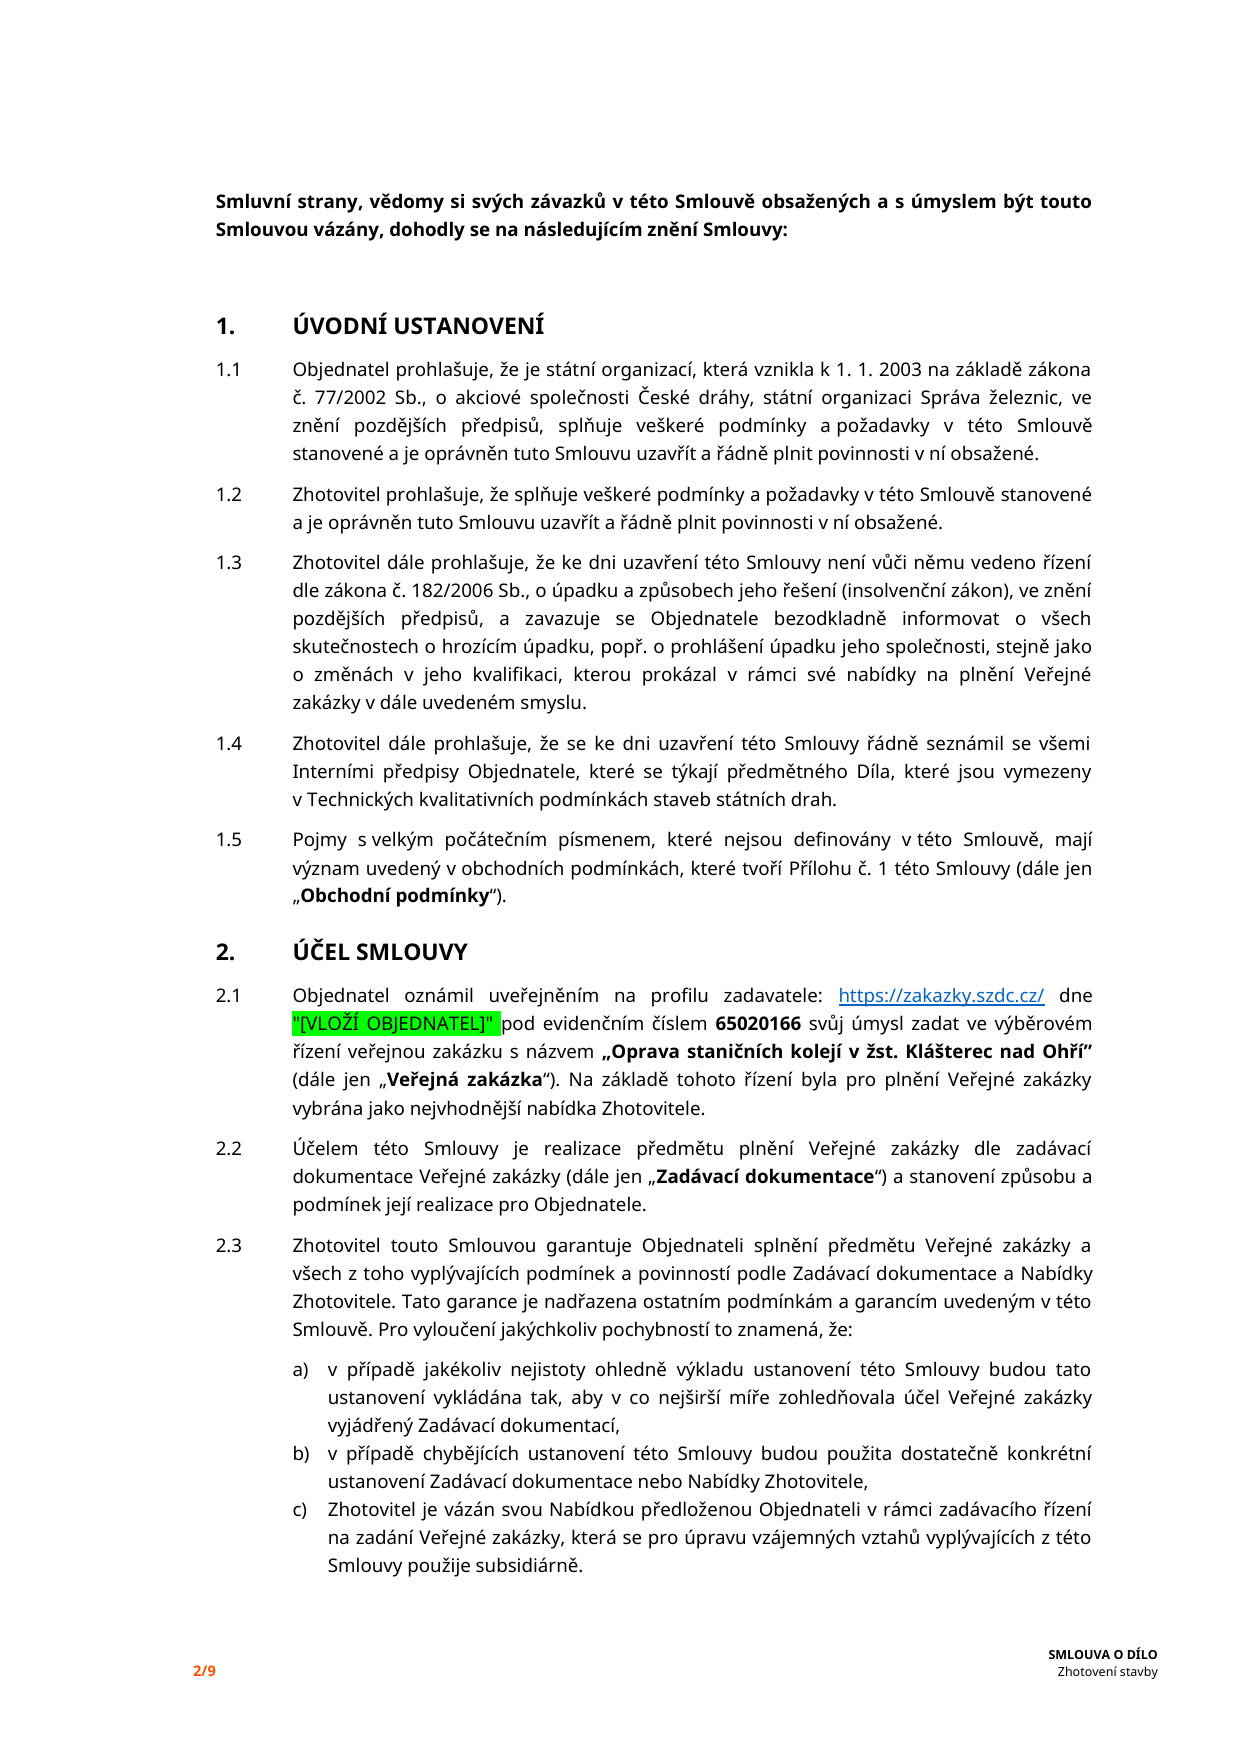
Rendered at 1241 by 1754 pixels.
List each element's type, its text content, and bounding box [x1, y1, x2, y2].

text Zhotovitel prohlašuje, že splňuje veškeré podmínky a požadavky v této Smlouvě stanovené a je oprávněn tuto Smlouvu uzavřít a řádně plnit povinnosti v ní obsažené. [216, 481, 1093, 534]
text v případě chybějících ustanovení této Smlouvy budou použita dostatečně konkrétní ustanovení Zadávací dokumentace nebo Nabídky Zhotovitele, [292, 1441, 1093, 1494]
text Účelem této Smlouvy je realizace předmětu plnění Veřejné zakázky dle zadávací dokumentace Veřejné zakázky (dále jen „Zadávací dokumentace“) a stanovení způsobu a podmínek její realizace pro Objednatele. [216, 1135, 1093, 1217]
text Zhotovitel je vázán svou Nabídkou předloženou Objednateli v rámci zadávacího řízení na zadání Veřejné zakázky, která se pro úpravu vzájemných vztahů vyplývajících z této Smlouvy použije subsidiárně. [292, 1497, 1093, 1578]
text Zhotovitel dále prohlašuje, že ke dni uzavření této Smlouvy není vůči němu vedeno řízení dle zákona č. 182/2006 Sb., o úpadku a způsobech jeho řešení (insolvenční zákon), ve znění pozdějších předpisů, a zavazuje se Objednatele bezodkladně informovat o všech skutečnostech o hrozícím úpadku, popř. o prohlášení úpadku jeho společnosti, stejně jako o změnách v jeho kvalifikaci, kterou prokázal v rámci své nabídky na plnění Veřejné zakázky v dále uvedeném smyslu. [216, 549, 1093, 715]
text v případě jakékoliv nejistoty ohledně výkladu ustanovení této Smlouvy budou tato ustanovení vykládána tak, aby v co nejširší míře zohledňovala účel Veřejné zakázky vyjádřený Zadávací dokumentací, [292, 1356, 1093, 1438]
text Zhotovitel touto Smlouvou garantuje Objednateli splnění předmětu Veřejné zakázky a všech z toho vyplývajících podmínek a povinností podle Zadávací dokumentace a Nabídky Zhotovitele. Tato garance je nadřazena ostatním podmínkám a garancím uvedeným v této Smlouvě. Pro vyloučení jakýchkoliv pochybností to znamená, že: [216, 1232, 1093, 1341]
text Objednatel oznámil uveřejněním na profilu zadavatele: https://zakazky.szdc.cz/ dne pod evidenčním číslem 65020166 svůj úmysl zadat ve výběrovém řízení veřejnou zakázku s názvem „Oprava staničních kolejí v žst. Klášterec nad Ohří” (dále jen „Veřejná zakázka“). Na základě tohoto řízení byla pro plnění Veřejné zakázky vybrána jako nejvhodnější nabídka Zhotovitele. [216, 983, 1093, 1120]
text Objednatel prohlašuje, že je státní organizací, která vznikla k 1. 1. 2003 na základě zákona č. 77/2002 Sb., o akciové společnosti České dráhy, státní organizaci Správa železnic, ve znění pozdějších předpisů, splňuje veškeré podmínky a požadavky v této Smlouvě stanovené a je oprávněn tuto Smlouvu uzavřít a řádně plnit povinnosti v ní obsažené. [216, 356, 1093, 466]
text ÚČEL SMLOUVY [216, 936, 1093, 967]
text ÚVODNÍ USTANOVENÍ [216, 309, 1093, 341]
text Smluvní strany, vědomy si svých závazků v této Smlouvě obsažených a s úmyslem být touto Smlouvou vázány, dohodly se na následujícím znění Smlouvy: [216, 188, 1093, 242]
text Pojmy s velkým počátečním písmenem, které nejsou definovány v této Smlouvě, mají význam uvedený v obchodních podmínkách, které tvoří Přílohu č. 1 této Smlouvy (dále jen „Obchodní podmínky“). [216, 827, 1093, 908]
text Zhotovitel dále prohlašuje, že se ke dni uzavření této Smlouvy řádně seznámil se všemi Interními předpisy Objednatele, které se týkají předmětného Díla, které jsou vymezeny v Technických kvalitativních podmínkách staveb státních drah. [216, 730, 1093, 812]
